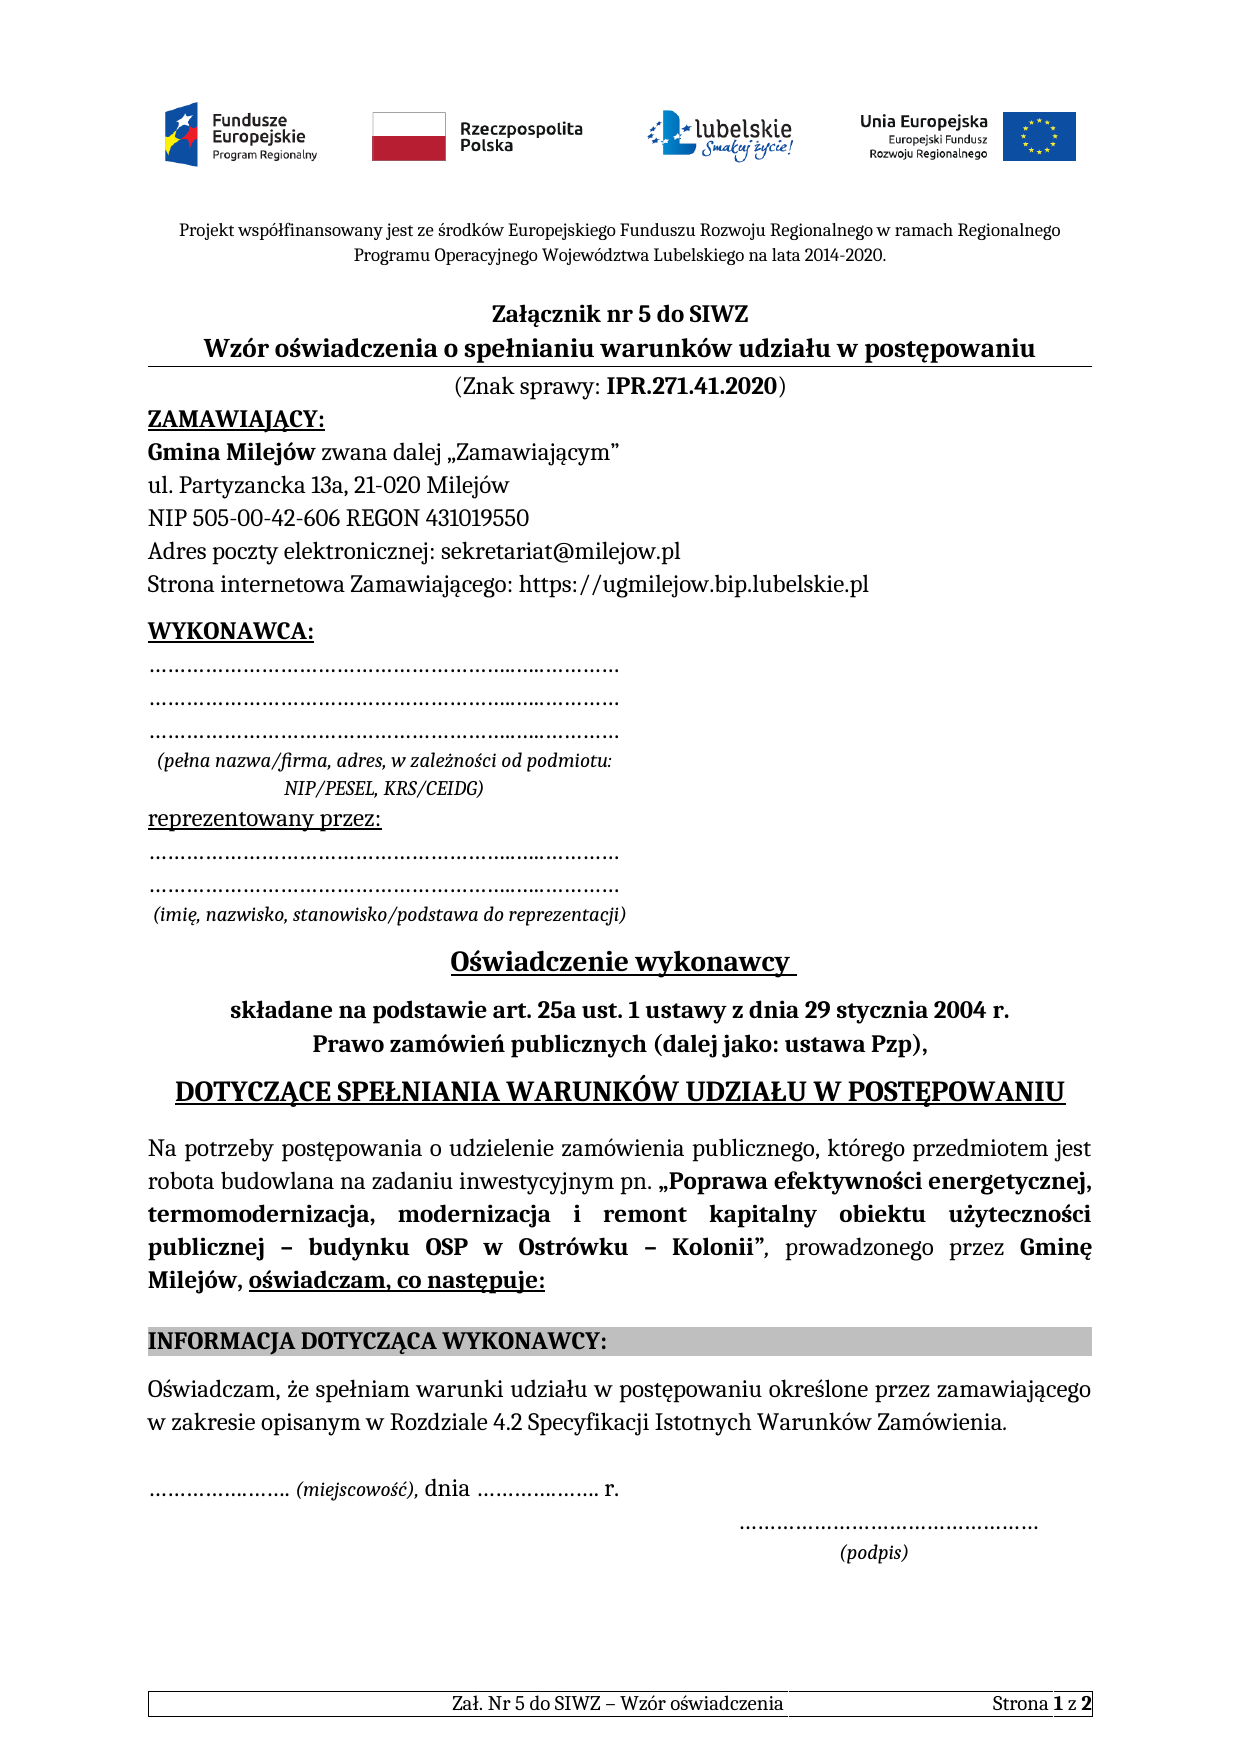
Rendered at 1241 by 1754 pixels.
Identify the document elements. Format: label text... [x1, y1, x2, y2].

text Strona internetowa Zamawiającego: https://ugmilejow.bip.lubelskie.pl [148, 570, 1092, 598]
text ZAMAWIAJĄCY: [148, 405, 1092, 433]
text WYKONAWCA: [148, 617, 1092, 645]
text …………………………………………………..…..………… [148, 683, 650, 711]
text …………………………………………………..…..………… [148, 716, 650, 744]
text NIP 505-00-42-606 REGON 431019550 [148, 504, 1092, 532]
text Oświadczenie wykonawcy [148, 945, 1092, 979]
text Prawo zamówień publicznych (dalej jako: ustawa Pzp), [148, 1029, 1092, 1058]
text DOTYCZĄCE SPEŁNIANIA WARUNKÓW UDZIAŁU W POSTĘPOWANIU [148, 1075, 1092, 1108]
picture [147, 44, 1092, 220]
text reprezentowany przez: [148, 804, 1092, 832]
text ………………………………………… [148, 1507, 1092, 1536]
text …………………………………………………..…..………… [148, 837, 650, 865]
text ul. Partyzancka 13a, 21-020 Milejów [148, 471, 1092, 499]
text Adres poczty elektronicznej: sekretariat@milejow.pl [148, 537, 1092, 566]
text INFORMACJA DOTYCZĄCA WYKONAWCY: [148, 1327, 1092, 1356]
text (imię, nazwisko, stanowisko/podstawa do reprezentacji) [148, 903, 1092, 927]
text …………….……. (miejscowość), dnia ………….……. r. [148, 1474, 1092, 1503]
text …………………………………………………..…..………… [148, 649, 650, 678]
text Oświadczam, że spełniam warunki udziału w postępowaniu określone przez zamawiającego w zakresie opisanym w Rozdziale 4.2 Specyfikacji Istotnych Warunków Zamówienia. [148, 1375, 1092, 1437]
text …………………………………………………..…..………… [148, 870, 650, 898]
text Wzór oświadczenia o spełnianiu warunków udziału w postępowaniu [148, 333, 1092, 366]
text (pełna nazwa/firma, adres, w zależności od podmiotu: NIP/PESEL, KRS/CEIDG) [148, 749, 621, 800]
text (Znak sprawy: IPR.271.41.2020) [148, 372, 1092, 400]
text Gmina Milejów zwana dalej „Zamawiającym” [148, 438, 1092, 466]
text Na potrzeby postępowania o udzielenie zamówienia publicznego, którego przedmiotem jest robota budowlana na zadaniu inwestycyjnym pn. „Poprawa efektywności energetycznej, termomodernizacja, modernizacja i remont kapitalny obiektu użyteczności publicznej – budynku OSP w Ostrówku – Kolonii”, prowadzonego przez Gminę Milejów, oświadczam, co następuje: [148, 1134, 1092, 1295]
text składane na podstawie art. 25a ust. 1 ustawy z dnia 29 stycznia 2004 r. [148, 996, 1092, 1025]
text (podpis) [738, 1540, 1092, 1564]
text Załącznik nr 5 do SIWZ [148, 300, 1092, 328]
